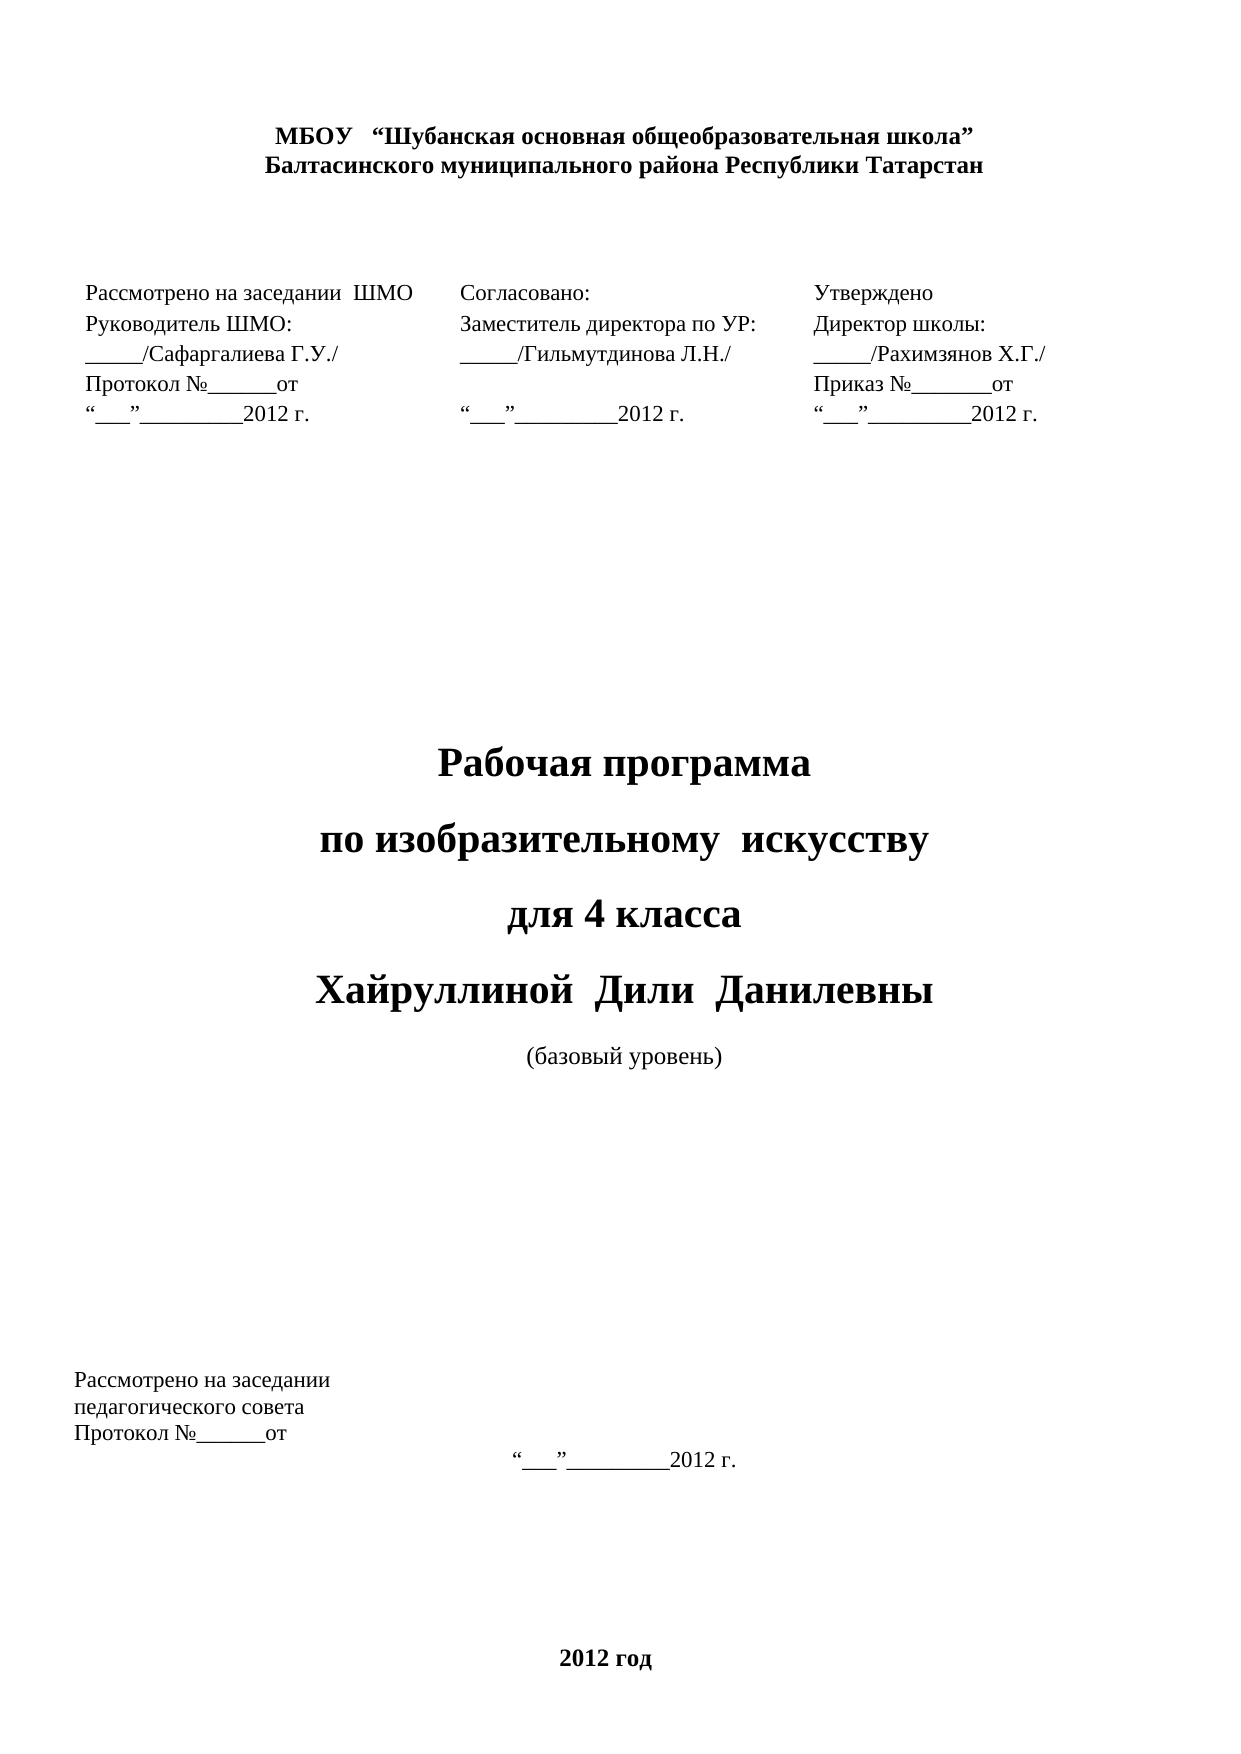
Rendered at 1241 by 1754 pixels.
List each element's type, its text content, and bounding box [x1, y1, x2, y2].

text Рассмотрено на заседании [74, 1367, 1137, 1393]
text 2012 год [74, 1643, 1137, 1672]
text Хайруллиной Дили Данилевны [111, 965, 1137, 1013]
text по изобразительному искусству [111, 813, 1137, 861]
text (базовый уровень) [111, 1041, 1137, 1069]
text Протокол №______от [74, 1419, 1137, 1446]
table_header Рассмотрено на заседании ШМО Руководитель ШМО: _____/Сафаргалиева Г.У./ Протокол №______от “___”_________2012 г. [74, 280, 449, 504]
text Рабочая программа [111, 737, 1137, 785]
text педагогического совета [74, 1393, 1137, 1419]
table_header Утверждено Директор школы: _____/Рахимзянов Х.Г./ Приказ №_______от “___”_________2012 г. [802, 280, 1134, 504]
text для 4 класса [111, 889, 1137, 937]
text МБОУ “Шубанская основная общеобразовательная школа” [111, 121, 1137, 150]
text Балтасинского муниципального района Республики Татарстан [111, 150, 1137, 179]
text “___”_________2012 г. [111, 1446, 1137, 1472]
table_header Согласовано: Заместитель директора по УР: _____/Гильмутдинова Л.Н./ “___”_________2012 г. [449, 280, 802, 504]
